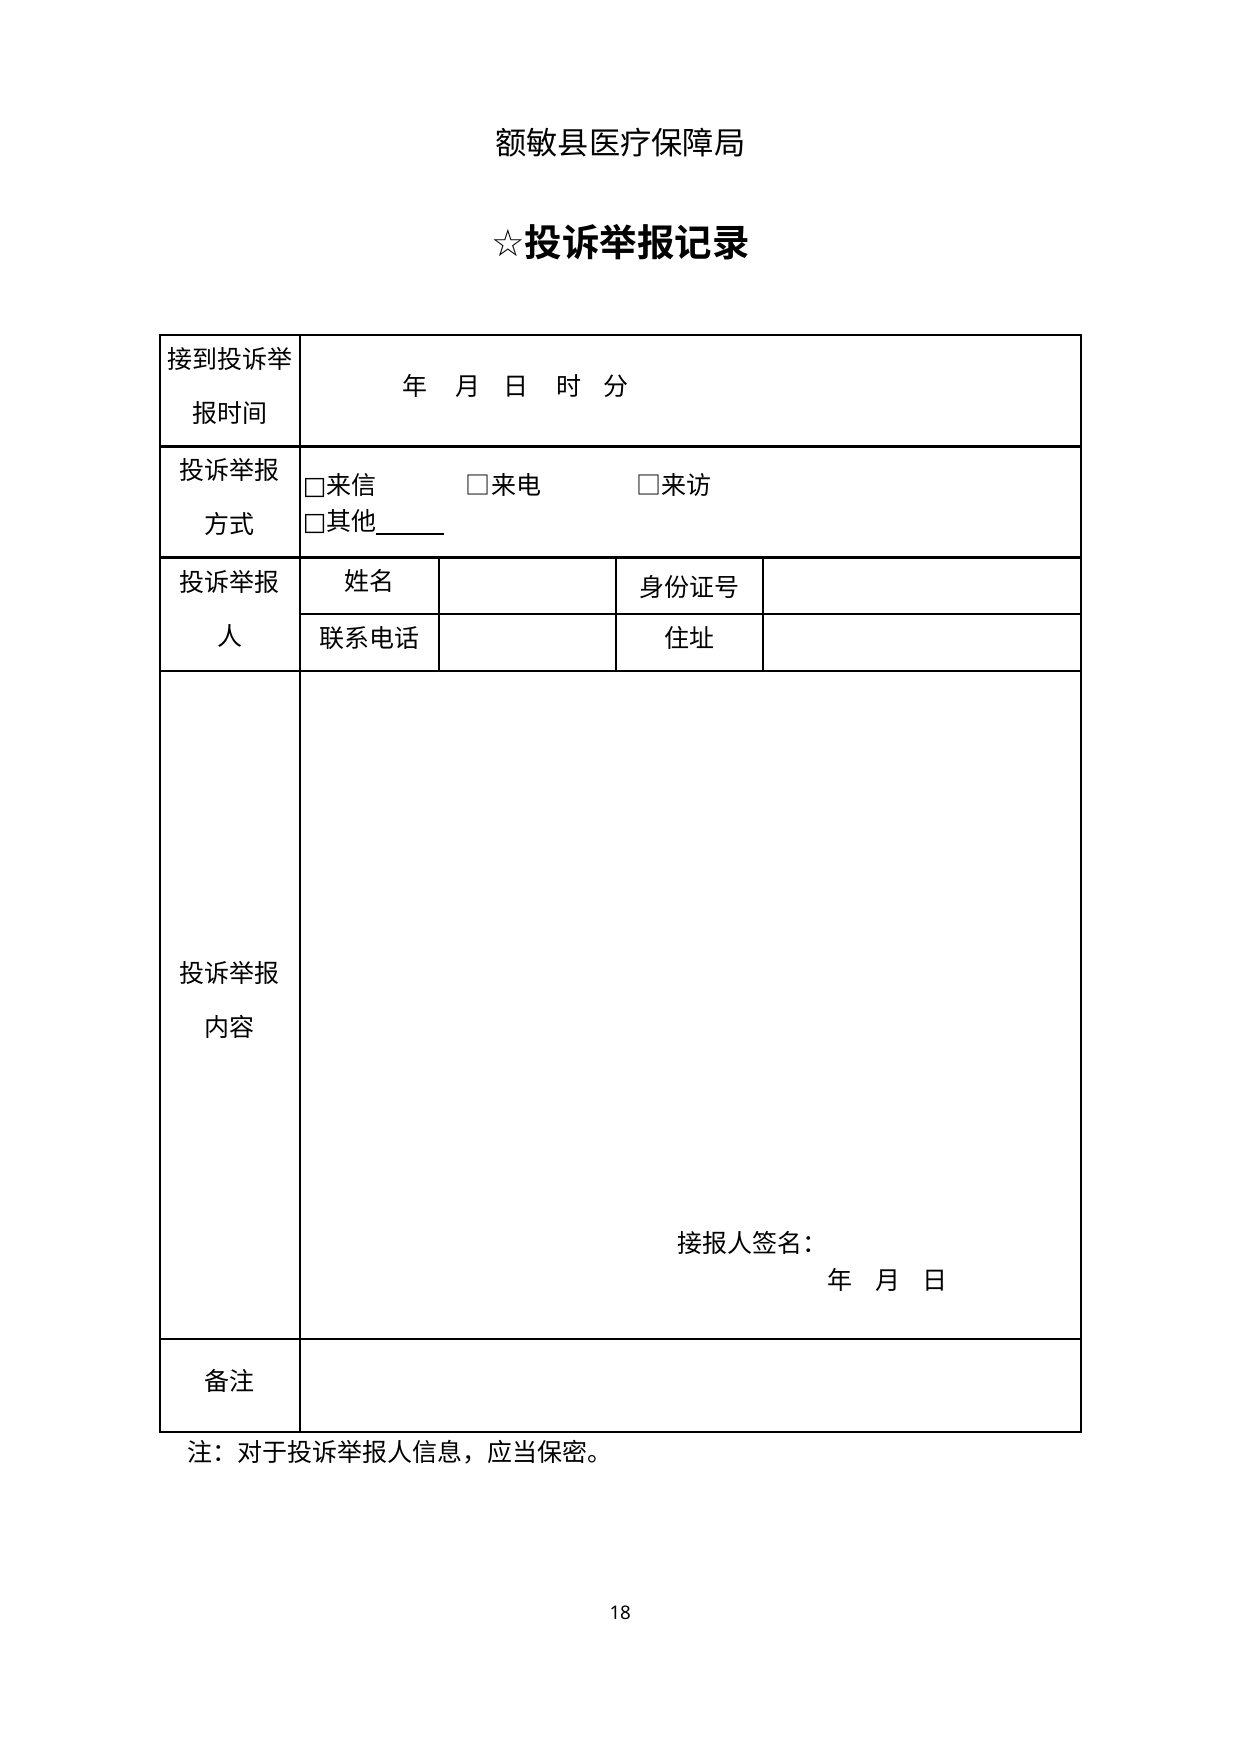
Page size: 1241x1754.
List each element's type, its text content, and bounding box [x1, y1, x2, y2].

table_cell 联系电话 [301, 615, 438, 670]
text 注：对于投诉举报人信息，应当保密。 [187, 1433, 1053, 1469]
table_cell 投诉举报 人 [161, 559, 299, 670]
table_cell [440, 615, 615, 670]
table_header 年 月 日 时 分 [301, 336, 1080, 445]
text ☆投诉举报记录 [187, 213, 1053, 267]
text 额敏县医疗保障局 [187, 118, 1053, 163]
table_cell 住址 [617, 615, 762, 670]
table_cell 投诉举报 内容 [161, 672, 299, 1338]
table_cell 身份证号 [617, 559, 762, 613]
table_cell 备注 [161, 1340, 299, 1431]
table_cell 接报人签名： 年 月 日 [301, 672, 1080, 1338]
table_cell [764, 559, 1080, 613]
table_header 接到投诉举报时间 [161, 336, 299, 445]
table_cell 姓名 [301, 559, 438, 613]
table_cell 投诉举报 方式 [161, 448, 299, 556]
table_cell [764, 615, 1080, 670]
table_cell □来信 □来电 □来访 □其他 [301, 448, 1080, 556]
table_cell [301, 1340, 1080, 1431]
table_cell [440, 559, 615, 613]
